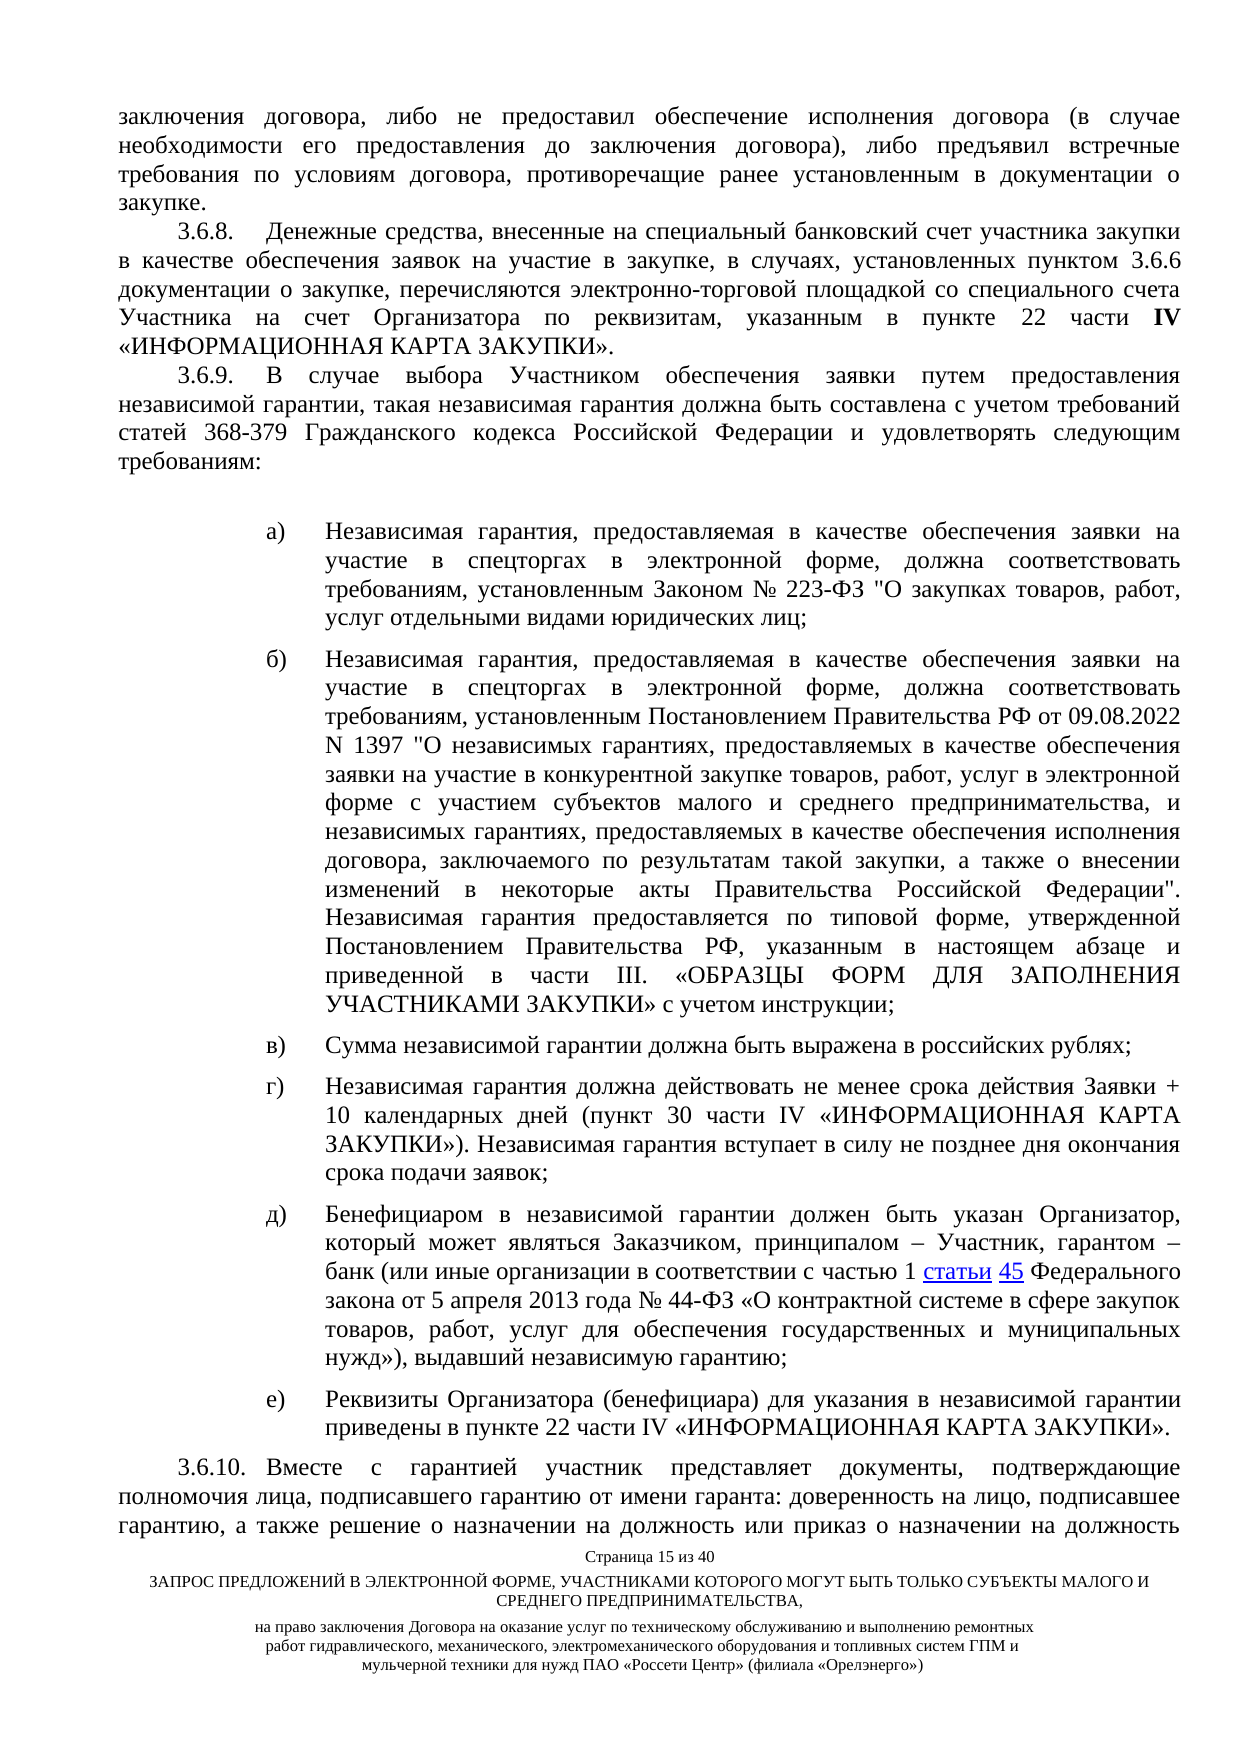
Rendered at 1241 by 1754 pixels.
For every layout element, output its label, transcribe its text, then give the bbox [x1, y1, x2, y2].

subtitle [118, 101, 1181, 216]
list Независимая гарантия должна действовать не менее срока действия Заявки + 10 календарных дней (пункт 30 части IV «ИНФОРМАЦИОННАЯ КАРТА ЗАКУПКИ»). Независимая гарантия вступает в силу не позднее дня окончания срока подачи заявок; [266, 1071, 1181, 1186]
list Независимая гарантия, предоставляемая в качестве обеспечения заявки на участие в спецторгах в электронной форме, должна соответствовать требованиям, установленным Законом № 223-ФЗ "О закупках товаров, работ, услуг отдельными видами юридических лиц; [266, 516, 1181, 631]
list Сумма независимой гарантии должна быть выражена в российских рублях; [266, 1030, 1181, 1059]
subtitle Денежные средства, внесенные на специальный банковский счет участника закупки в качестве обеспечения заявок на участие в закупке, в случаях, установленных пунктом 3.6.6 документации о закупке, перечисляются электронно-торговой площадкой со специального счета Участника на счет Организатора по реквизитам, указанным в пункте 22 части IV «ИНФОРМАЦИОННАЯ КАРТА ЗАКУПКИ». [118, 216, 1181, 360]
list Независимая гарантия, предоставляемая в качестве обеспечения заявки на участие в спецторгах в электронной форме, должна соответствовать требованиям, установленным Постановлением Правительства РФ от 09.08.2022 N 1397 "О независимых гарантиях, предоставляемых в качестве обеспечения заявки на участие в конкурентной закупке товаров, работ, услуг в электронной форме с участием субъектов малого и среднего предпринимательства, и независимых гарантиях, предоставляемых в качестве обеспечения исполнения договора, заключаемого по результатам такой закупки, а также о внесении изменений в некоторые акты Правительства Российской Федерации". Независимая гарантия предоставляется по типовой форме, утвержденной Постановлением Правительства РФ, указанным в настоящем абзаце и приведенной в части III. «ОБРАЗЦЫ ФОРМ ДЛЯ ЗАПОЛНЕНИЯ УЧАСТНИКАМИ ЗАКУПКИ» с учетом инструкции; [266, 644, 1181, 1017]
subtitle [118, 1452, 1181, 1538]
list Реквизиты Организатора (бенефициара) для указания в независимой гарантии приведены в пункте 22 части IV «ИНФОРМАЦИОННАЯ КАРТА ЗАКУПКИ». [266, 1384, 1181, 1441]
list Бенефициаром в независимой гарантии должен быть указан Организатор, который может являться Заказчиком, принципалом – Участник, гарантом – банк (или иные организации в соответствии с частью 1 статьи 45 Федерального закона от 5 апреля 2013 года № 44-ФЗ «О контрактной системе в сфере закупок товаров, работ, услуг для обеспечения государственных и муниципальных нужд»), выдавший независимую гарантию; [266, 1199, 1181, 1371]
subtitle В случае выбора Участником обеспечения заявки путем предоставления независимой гарантии, такая независимая гарантия должна быть составлена с учетом требований статей 368-379 Гражданского кодекса Российской Федерации и удовлетворять следующим требованиям: [118, 360, 1181, 475]
